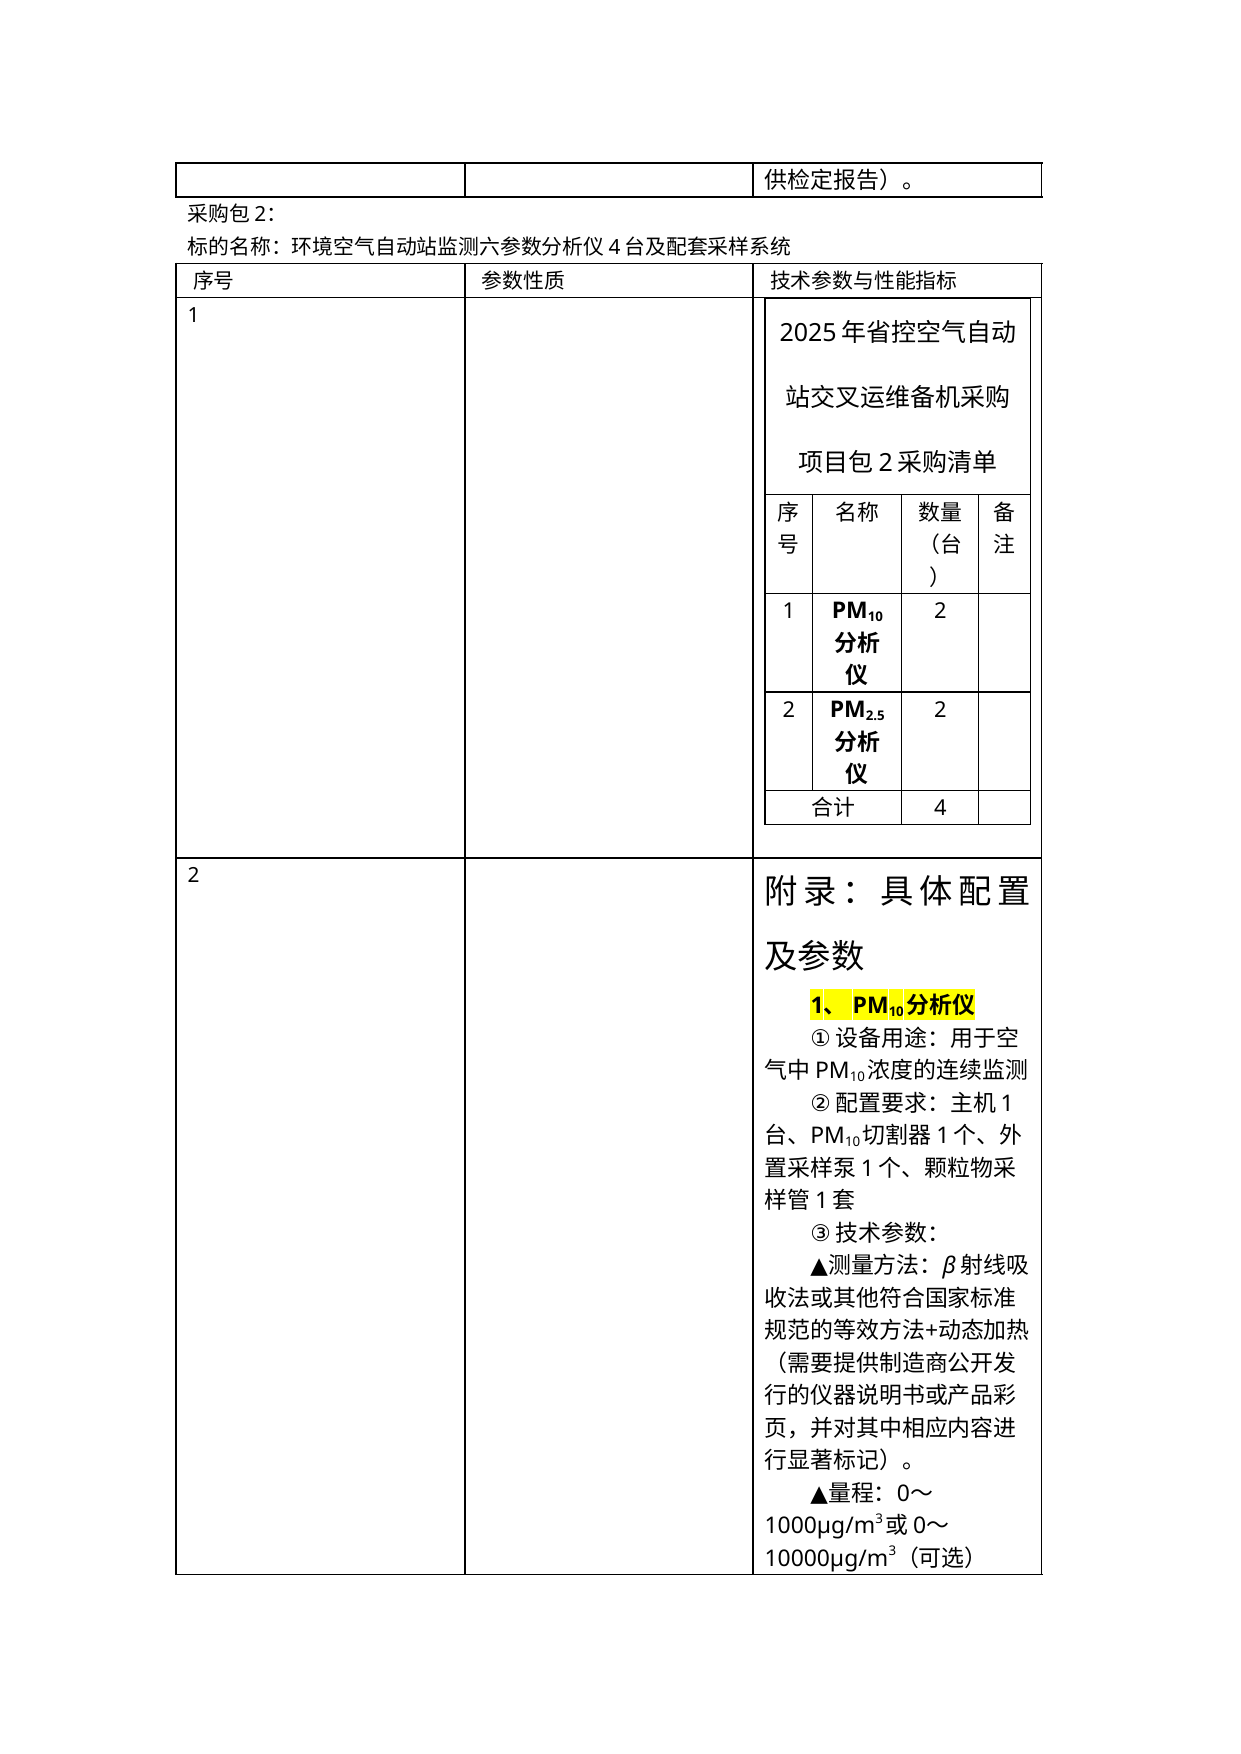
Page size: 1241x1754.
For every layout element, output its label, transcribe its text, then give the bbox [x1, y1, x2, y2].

table_cell 1 [177, 298, 464, 857]
table_header 参数性质 [466, 264, 752, 297]
table_cell [466, 164, 752, 196]
text 采购包2： [187, 198, 1053, 230]
text 标的名称：环境空气自动站监测六参数分析仪4台及配套采样系统 [187, 230, 1053, 263]
table_cell [754, 298, 1041, 857]
table_cell [466, 859, 752, 1573]
table_header 技术参数与性能指标 [754, 264, 1041, 297]
table_cell [466, 298, 752, 857]
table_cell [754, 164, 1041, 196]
table_cell 2 [177, 164, 464, 196]
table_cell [754, 859, 1041, 1573]
table_cell 2 [177, 859, 464, 1573]
table_header 序号 [177, 264, 464, 297]
